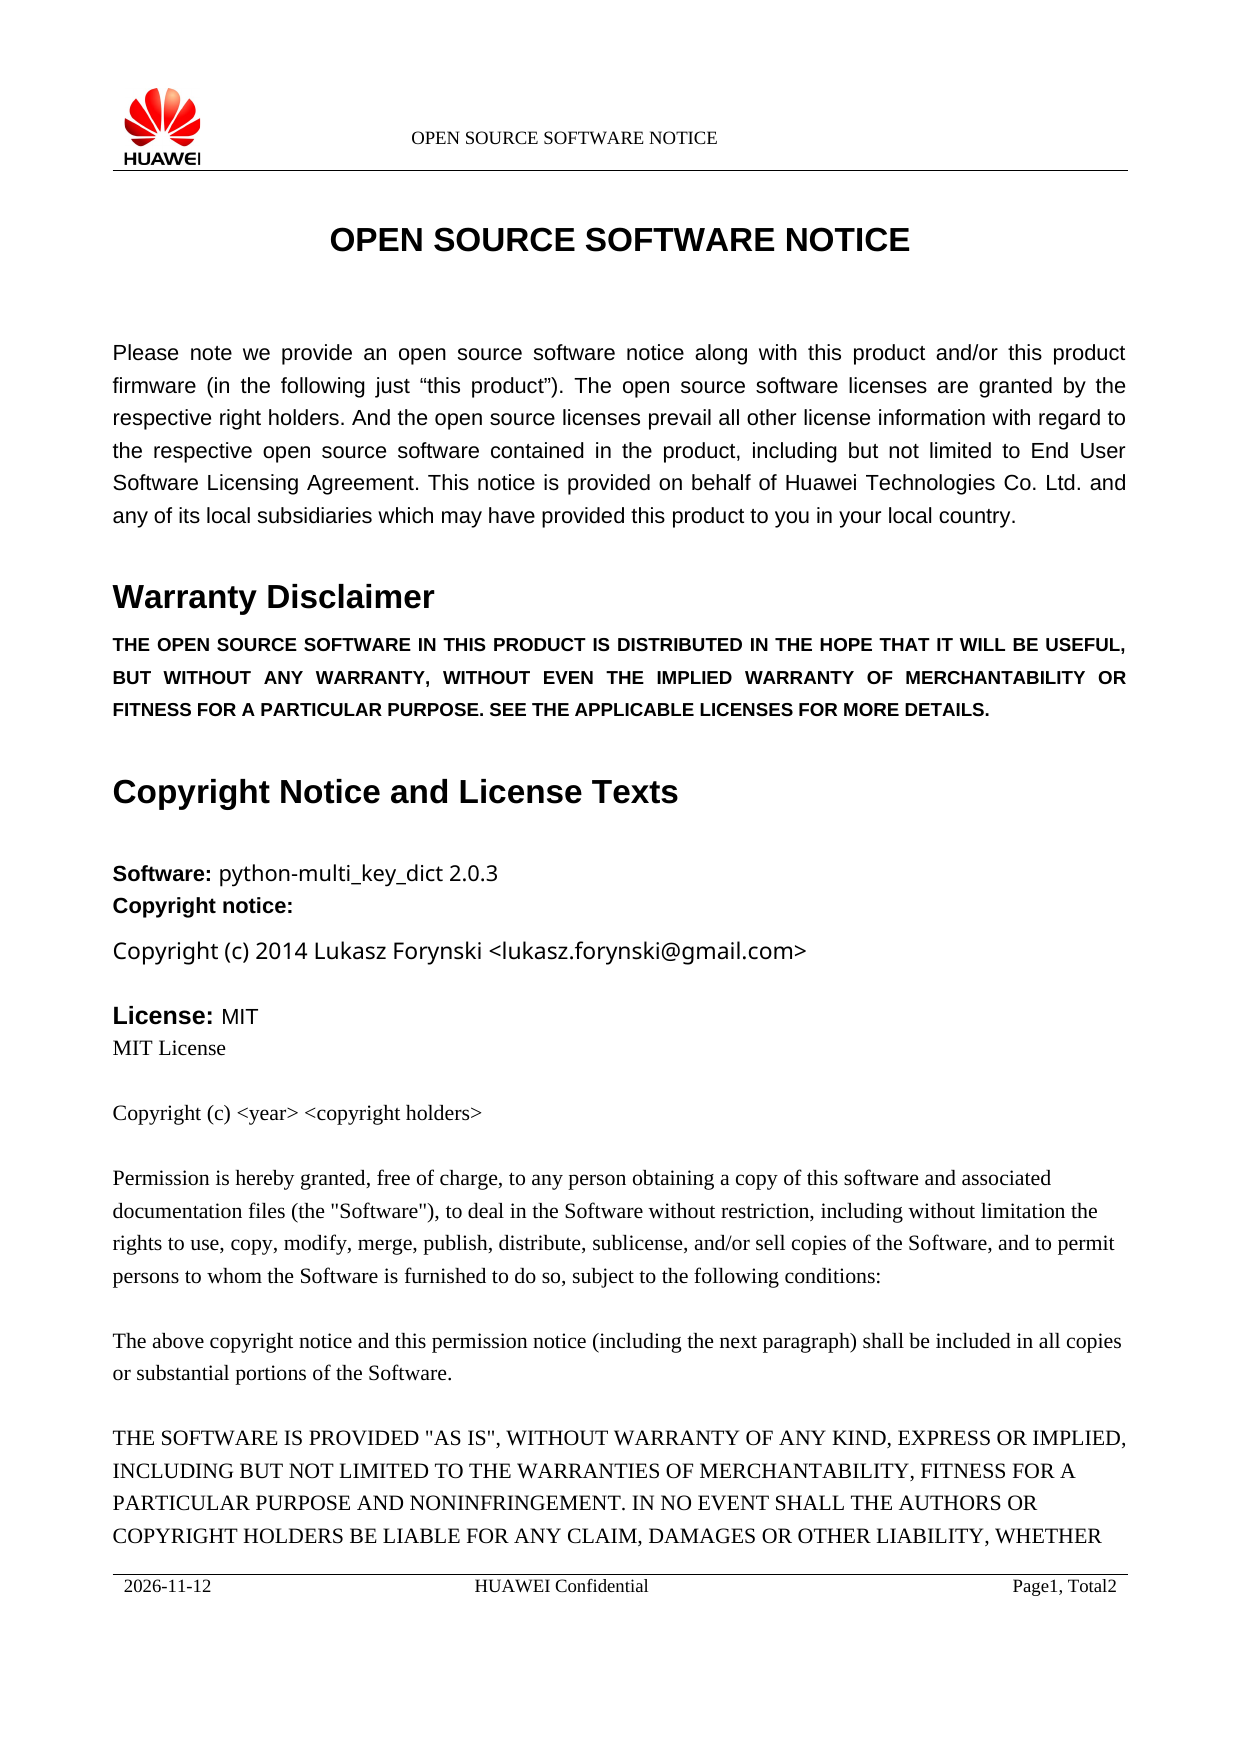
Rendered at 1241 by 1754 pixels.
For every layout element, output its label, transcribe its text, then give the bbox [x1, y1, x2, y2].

picture [124, 88, 201, 165]
title Software: python-multi_key_dict 2.0.3 [112, 856, 1128, 889]
text OPEN SOURCE SOFTWARE NOTICE [112, 206, 1128, 271]
text Copyright notice: [112, 889, 1128, 921]
text Copyright Notice and License Texts [112, 759, 1128, 824]
text The open source software in this product is distributed in the hope that it will be useful, but WITHOUT ANY WARRANTY, without even the implied warranty of MERCHANTABILITY or FITNESS FOR A PARTICULAR PURPOSE. See the applicable licenses for more details. [112, 629, 1128, 726]
text Please note we provide an open source software notice along with this product and/or this product firmware (in the following just “this product”). The open source software licenses are granted by the respective right holders. And the open source licenses prevail all other license information with regard to the respective open source software contained in the product, including but not limited to End User Software Licensing Agreement. This notice is provided on behalf of Huawei Technologies Co. Ltd. and any of its local subsidiaries which may have provided this product to you in your local country. [112, 336, 1128, 531]
text License: MIT [112, 999, 1128, 1031]
text Warranty Disclaimer [112, 564, 1128, 629]
text Copyright (c) 2014 Lukasz Forynski <lukasz.forynski@gmail.com> [112, 934, 1128, 999]
